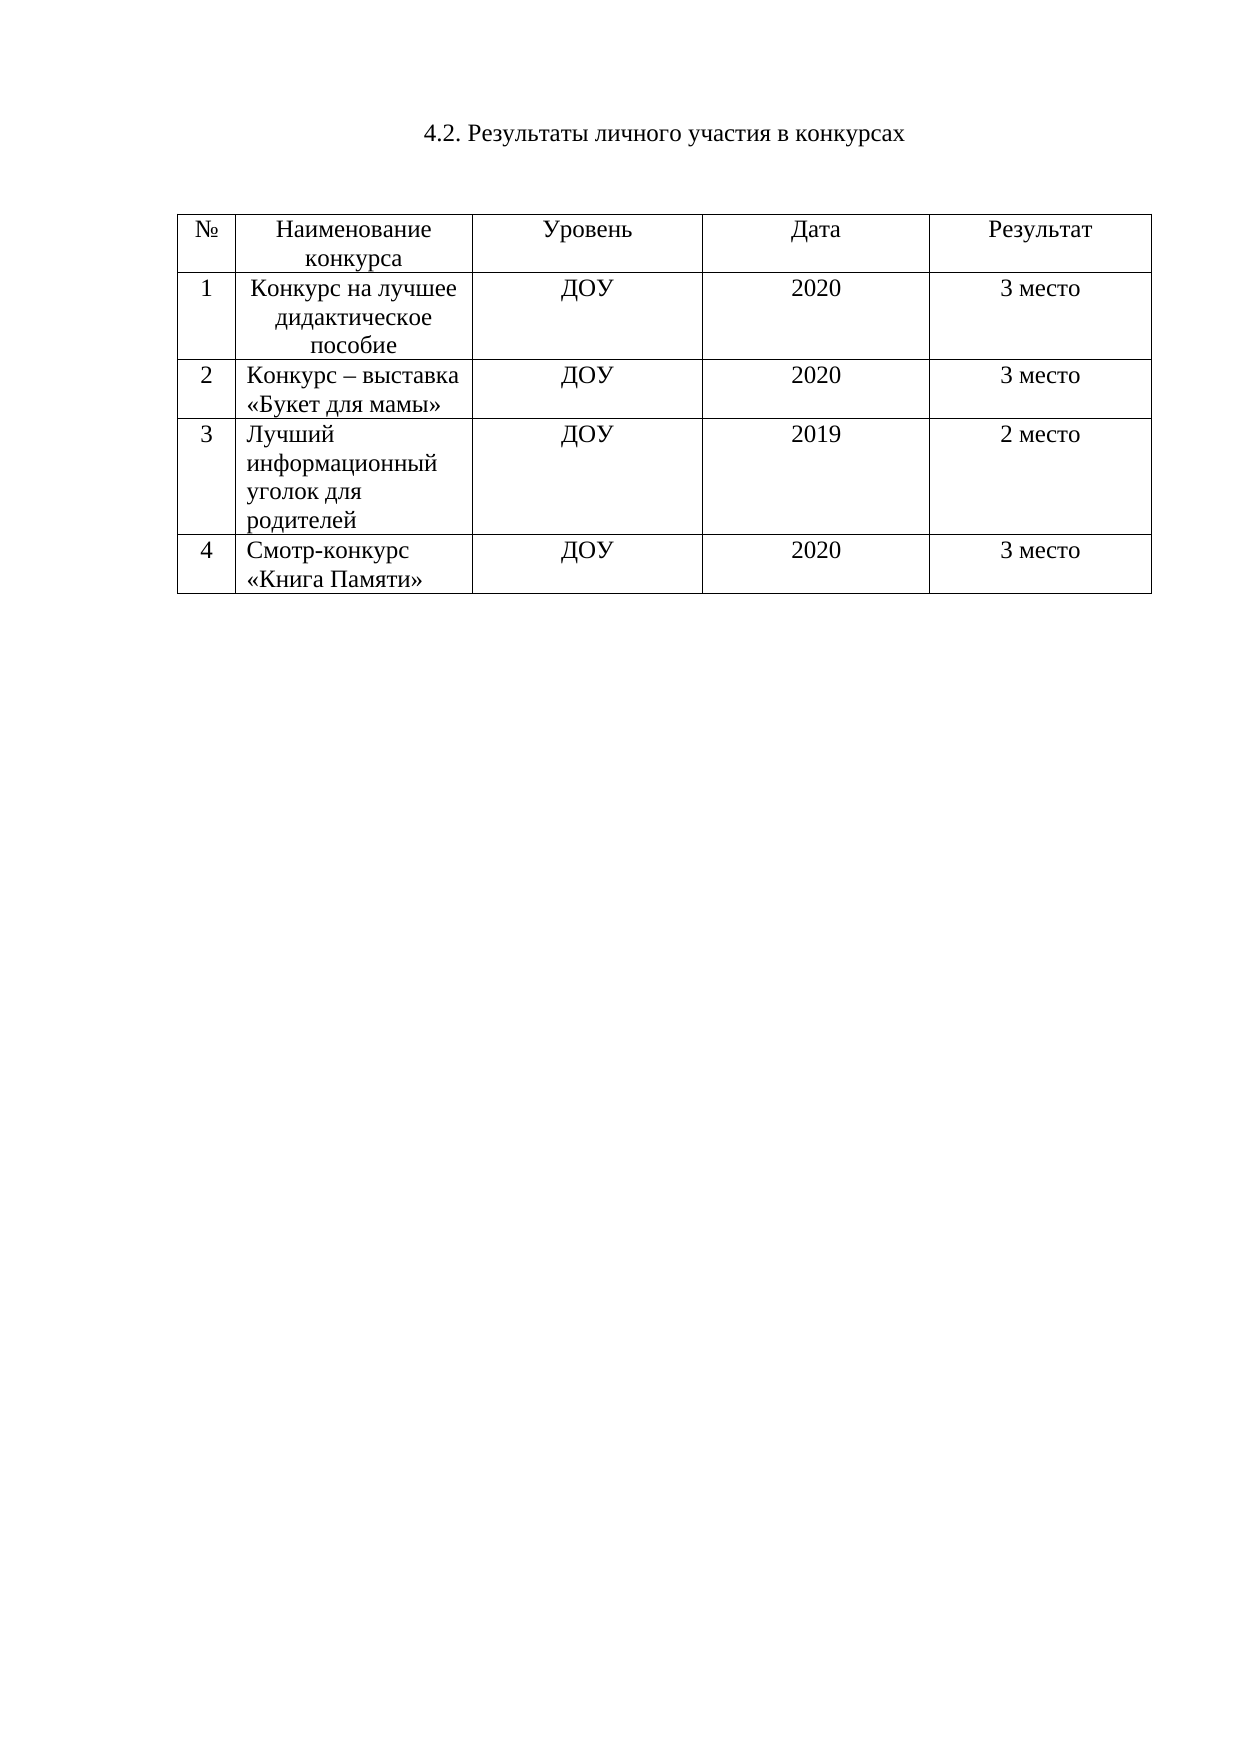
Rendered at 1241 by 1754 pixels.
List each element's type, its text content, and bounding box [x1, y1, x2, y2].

table_cell ДОУ [473, 273, 702, 359]
table_cell 2020 [703, 535, 929, 592]
text 4.2. Результаты личного участия в конкурсах [177, 118, 1152, 147]
table_cell 2019 [703, 419, 929, 534]
table_header Результат [930, 215, 1151, 272]
table_cell Лучший информационный уголок для родителей [236, 419, 472, 534]
table_cell 3 место [930, 273, 1151, 359]
table_cell 3 место [930, 360, 1151, 418]
table_cell 2 [178, 360, 235, 418]
table_cell 2 место [930, 419, 1151, 534]
table_cell Конкурс – выставка «Букет для мамы» [236, 360, 472, 418]
table_cell 1 [178, 273, 235, 359]
table_cell 4 [178, 535, 235, 592]
table_cell Конкурс на лучшее дидактическое пособие [236, 273, 472, 359]
table_cell 3 место [930, 535, 1151, 592]
table_cell Смотр-конкурс «Книга Памяти» [236, 535, 472, 592]
table_header Уровень [473, 215, 702, 272]
table_cell 3 [178, 419, 235, 534]
table_header Дата [703, 215, 929, 272]
table_header Наименование конкурса [236, 215, 472, 272]
table_cell ДОУ [473, 535, 702, 592]
table_cell ДОУ [473, 419, 702, 534]
table_header № [178, 215, 235, 272]
table_cell 2020 [703, 273, 929, 359]
table_cell 2020 [703, 360, 929, 418]
table_cell ДОУ [473, 360, 702, 418]
